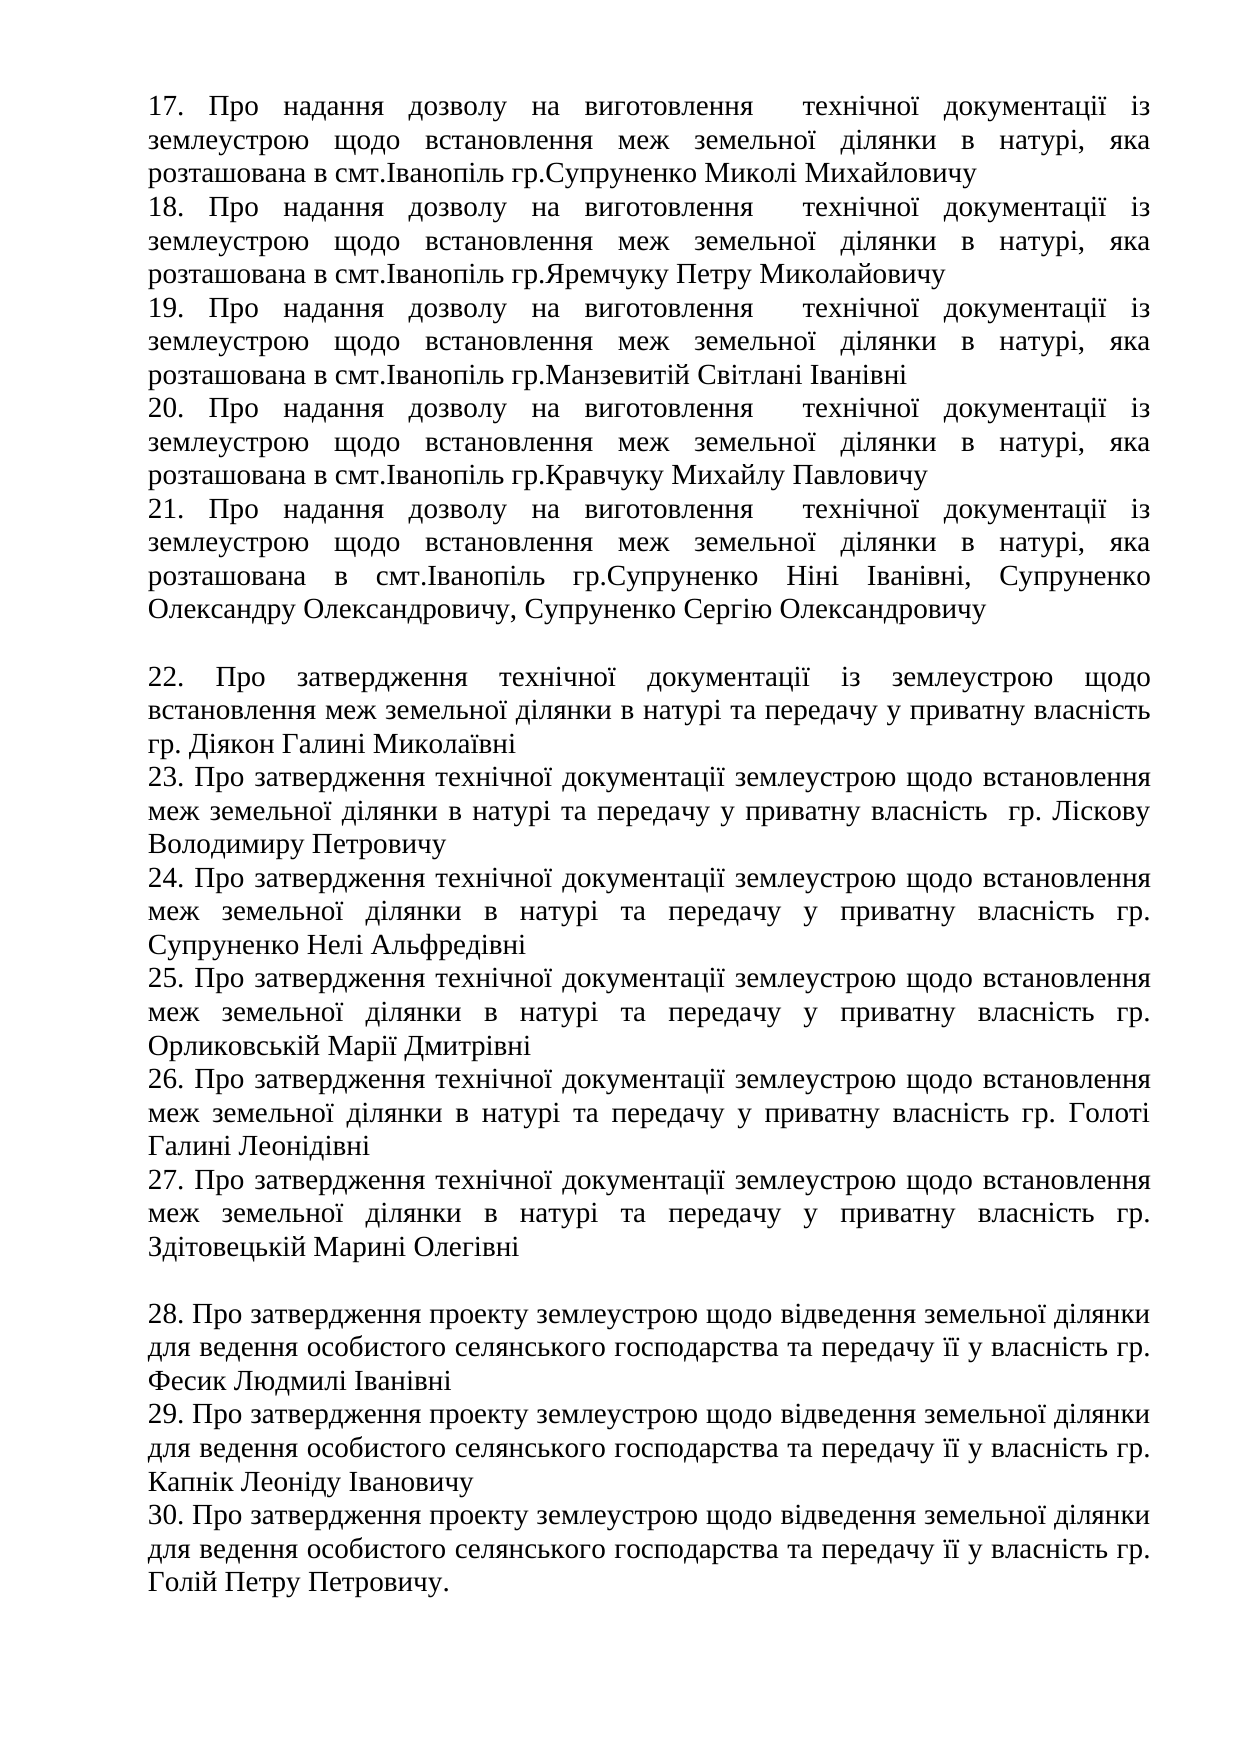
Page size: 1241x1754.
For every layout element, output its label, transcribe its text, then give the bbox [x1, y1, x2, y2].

text 22. Про затвердження технічної документації із землеустрою щодо встановлення меж земельної ділянки в натурі та передачу у приватну власність гр. Діякон Галині Миколаївні [148, 659, 1152, 759]
text 25. Про затвердження технічної документації землеустрою щодо встановлення меж земельної ділянки в натурі та передачу у приватну власність гр. Орликовській Марії Дмитрівні [148, 961, 1152, 1061]
text 28. Про затвердження проекту землеустрою щодо відведення земельної ділянки для ведення особистого селянського господарства та передачу її у власність гр. Фесик Людмилі Іванівні [148, 1296, 1152, 1397]
text 17. Про надання дозволу на виготовлення технічної документації із землеустрою щодо встановлення меж земельної ділянки в натурі, яка розташована в смт.Іванопіль гр.Супруненко Миколі Михайловичу [148, 88, 1152, 189]
text 23. Про затвердження технічної документації землеустрою щодо встановлення меж земельної ділянки в натурі та передачу у приватну власність гр. Ліскову Володимиру Петровичу [148, 759, 1152, 860]
text 20. Про надання дозволу на виготовлення технічної документації із землеустрою щодо встановлення меж земельної ділянки в натурі, яка розташована в смт.Іванопіль гр.Кравчуку Михайлу Павловичу [148, 390, 1152, 491]
text 26. Про затвердження технічної документації землеустрою щодо встановлення меж земельної ділянки в натурі та передачу у приватну власність гр. Голоті Галині Леонідівні [148, 1061, 1152, 1162]
text 18. Про надання дозволу на виготовлення технічної документації із землеустрою щодо встановлення меж земельної ділянки в натурі, яка розташована в смт.Іванопіль гр.Яремчуку Петру Миколайовичу [148, 189, 1152, 290]
text 21. Про надання дозволу на виготовлення технічної документації із землеустрою щодо встановлення меж земельної ділянки в натурі, яка розташована в смт.Іванопіль гр.Супруненко Ніні Іванівні, Супруненко Олександру Олександровичу, Супруненко Сергію Олександровичу [148, 491, 1152, 625]
text 29. Про затвердження проекту землеустрою щодо відведення земельної ділянки для ведення особистого селянського господарства та передачу її у власність гр. Капнік Леоніду Івановичу [148, 1397, 1152, 1497]
text 30. Про затвердження проекту землеустрою щодо відведення земельної ділянки для ведення особистого селянського господарства та передачу її у власність гр. Голій Петру Петровичу. [148, 1497, 1152, 1598]
text 27. Про затвердження технічної документації землеустрою щодо встановлення меж земельної ділянки в натурі та передачу у приватну власність гр. Здітовецькій Марині Олегівні [148, 1162, 1152, 1262]
text 19. Про надання дозволу на виготовлення технічної документації із землеустрою щодо встановлення меж земельної ділянки в натурі, яка розташована в смт.Іванопіль гр.Манзевитій Світлані Іванівні [148, 290, 1152, 390]
text 24. Про затвердження технічної документації землеустрою щодо встановлення меж земельної ділянки в натурі та передачу у приватну власність гр. Супруненко Нелі Альфредівні [148, 860, 1152, 961]
